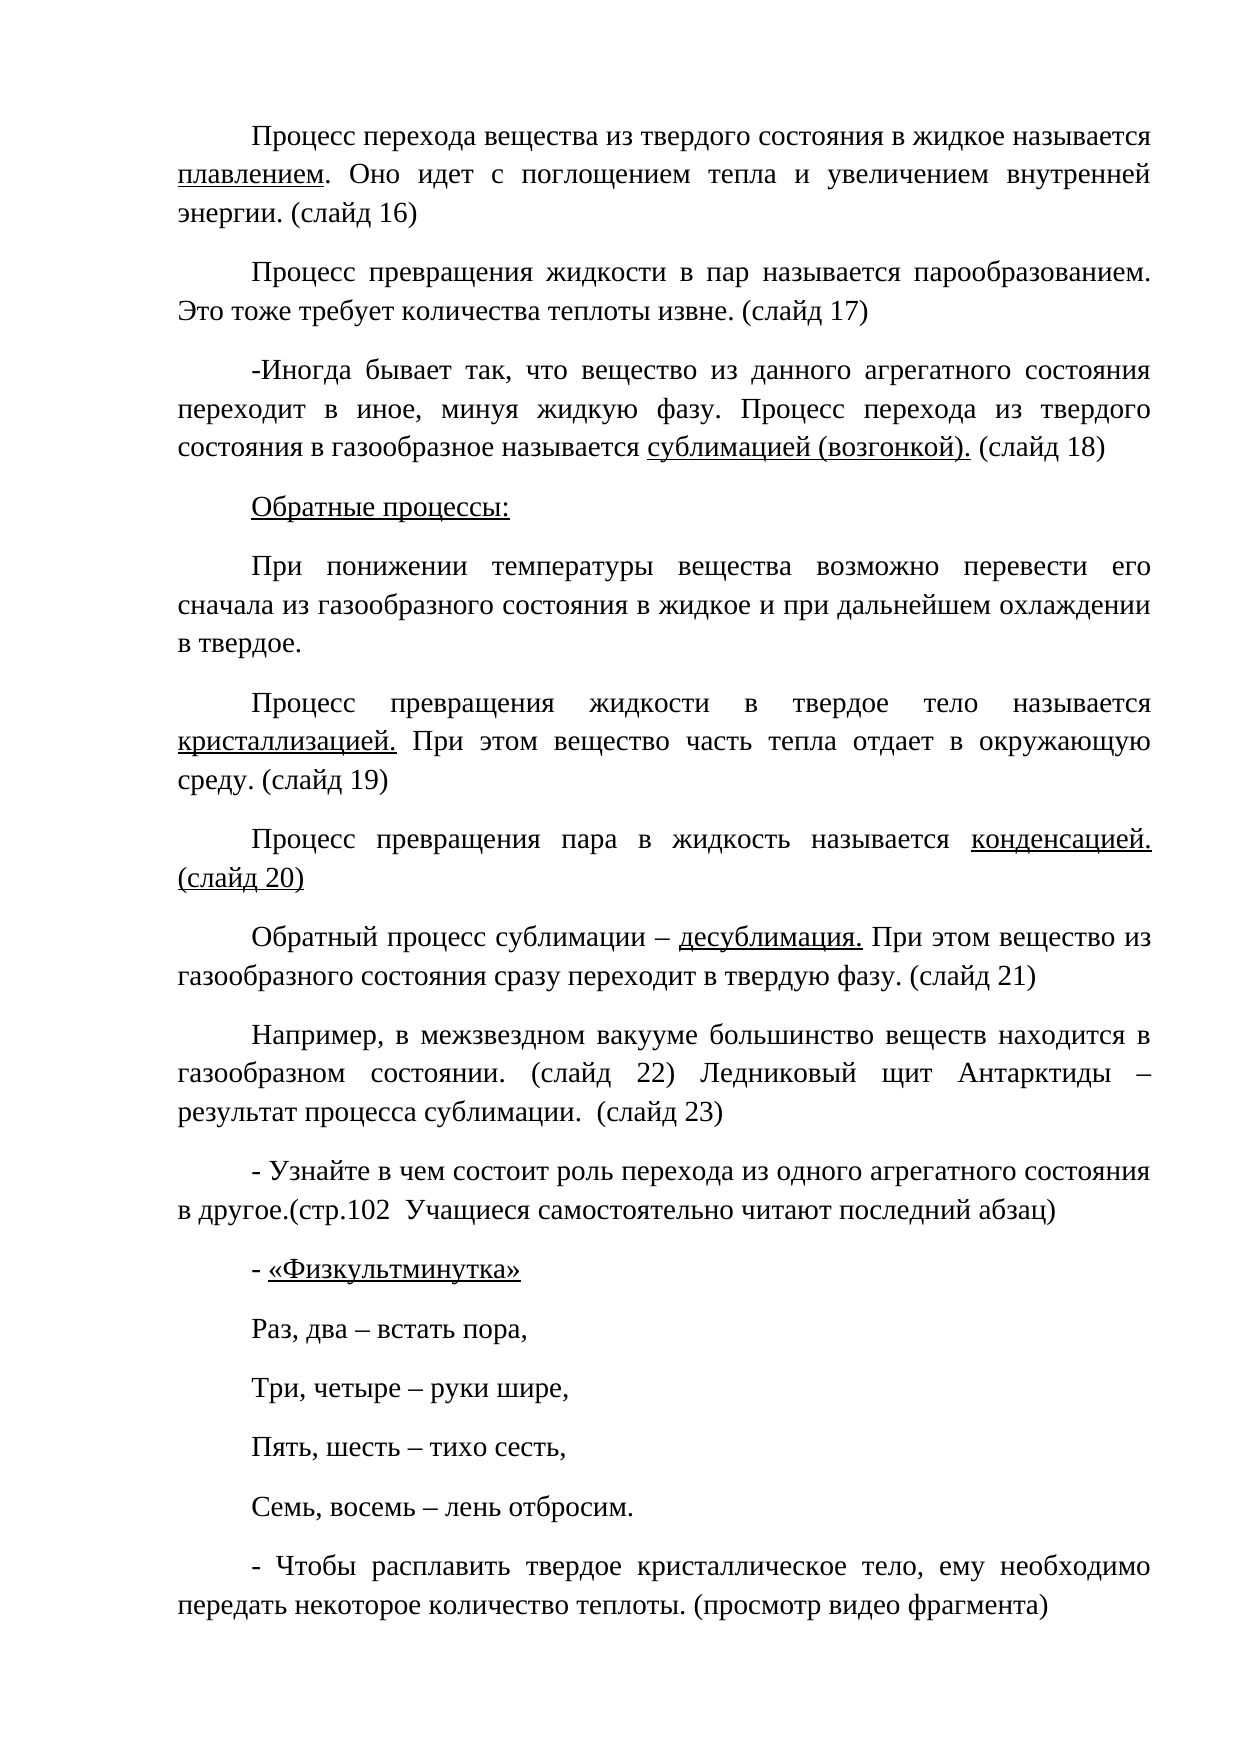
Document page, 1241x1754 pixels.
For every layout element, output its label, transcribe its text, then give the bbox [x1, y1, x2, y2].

text - Узнайте в чем состоит роль перехода из одного агрегатного состояния в другое.(стр.102 Учащиеся самостоятельно читают последний абзац) [177, 1153, 1152, 1226]
text -Иногда бывает так, что вещество из данного агрегатного состояния переходит в иное, минуя жидкую фазу. Процесс перехода из твердого состояния в газообразное называется сублимацией (возгонкой). (слайд 18) [177, 352, 1152, 463]
text Например, в межзвездном вакууме большинство веществ находится в газообразном состоянии. (слайд 22) Ледниковый щит Антарктиды – результат процесса сублимации. (слайд 23) [177, 1017, 1152, 1128]
text Семь, восемь – лень отбросим. [177, 1489, 1152, 1522]
text Процесс превращения пара в жидкость называется конденсацией. (слайд 20) [177, 821, 1152, 893]
text Три, четыре – руки шире, [177, 1370, 1152, 1404]
text Процесс перехода вещества из твердого состояния в жидкое называется плавлением. Оно идет с поглощением тепла и увеличением внутренней энергии. (слайд 16) [177, 118, 1152, 229]
text При понижении температуры вещества возможно перевести его сначала из газообразного состояния в жидкое и при дальнейшем охлаждении в твердое. [177, 548, 1152, 659]
text Процесс превращения жидкости в пар называется парообразованием. Это тоже требует количества теплоты извне. (слайд 17) [177, 254, 1152, 327]
text Обратные процессы: [177, 489, 1152, 522]
text Обратный процесс сублимации – десублимация. При этом вещество из газообразного состояния сразу переходит в твердую фазу. (слайд 21) [177, 919, 1152, 991]
text - Чтобы расплавить твердое кристаллическое тело, ему необходимо передать некоторое количество теплоты. (просмотр видео фрагмента) [177, 1548, 1152, 1620]
text Процесс превращения жидкости в твердое тело называется кристаллизацией. При этом вещество часть тепла отдает в окружающую среду. (слайд 19) [177, 685, 1152, 795]
text Раз, два – встать пора, [177, 1311, 1152, 1344]
text Пять, шесть – тихо сесть, [177, 1429, 1152, 1463]
text - «Физкультминутка» [177, 1251, 1152, 1285]
